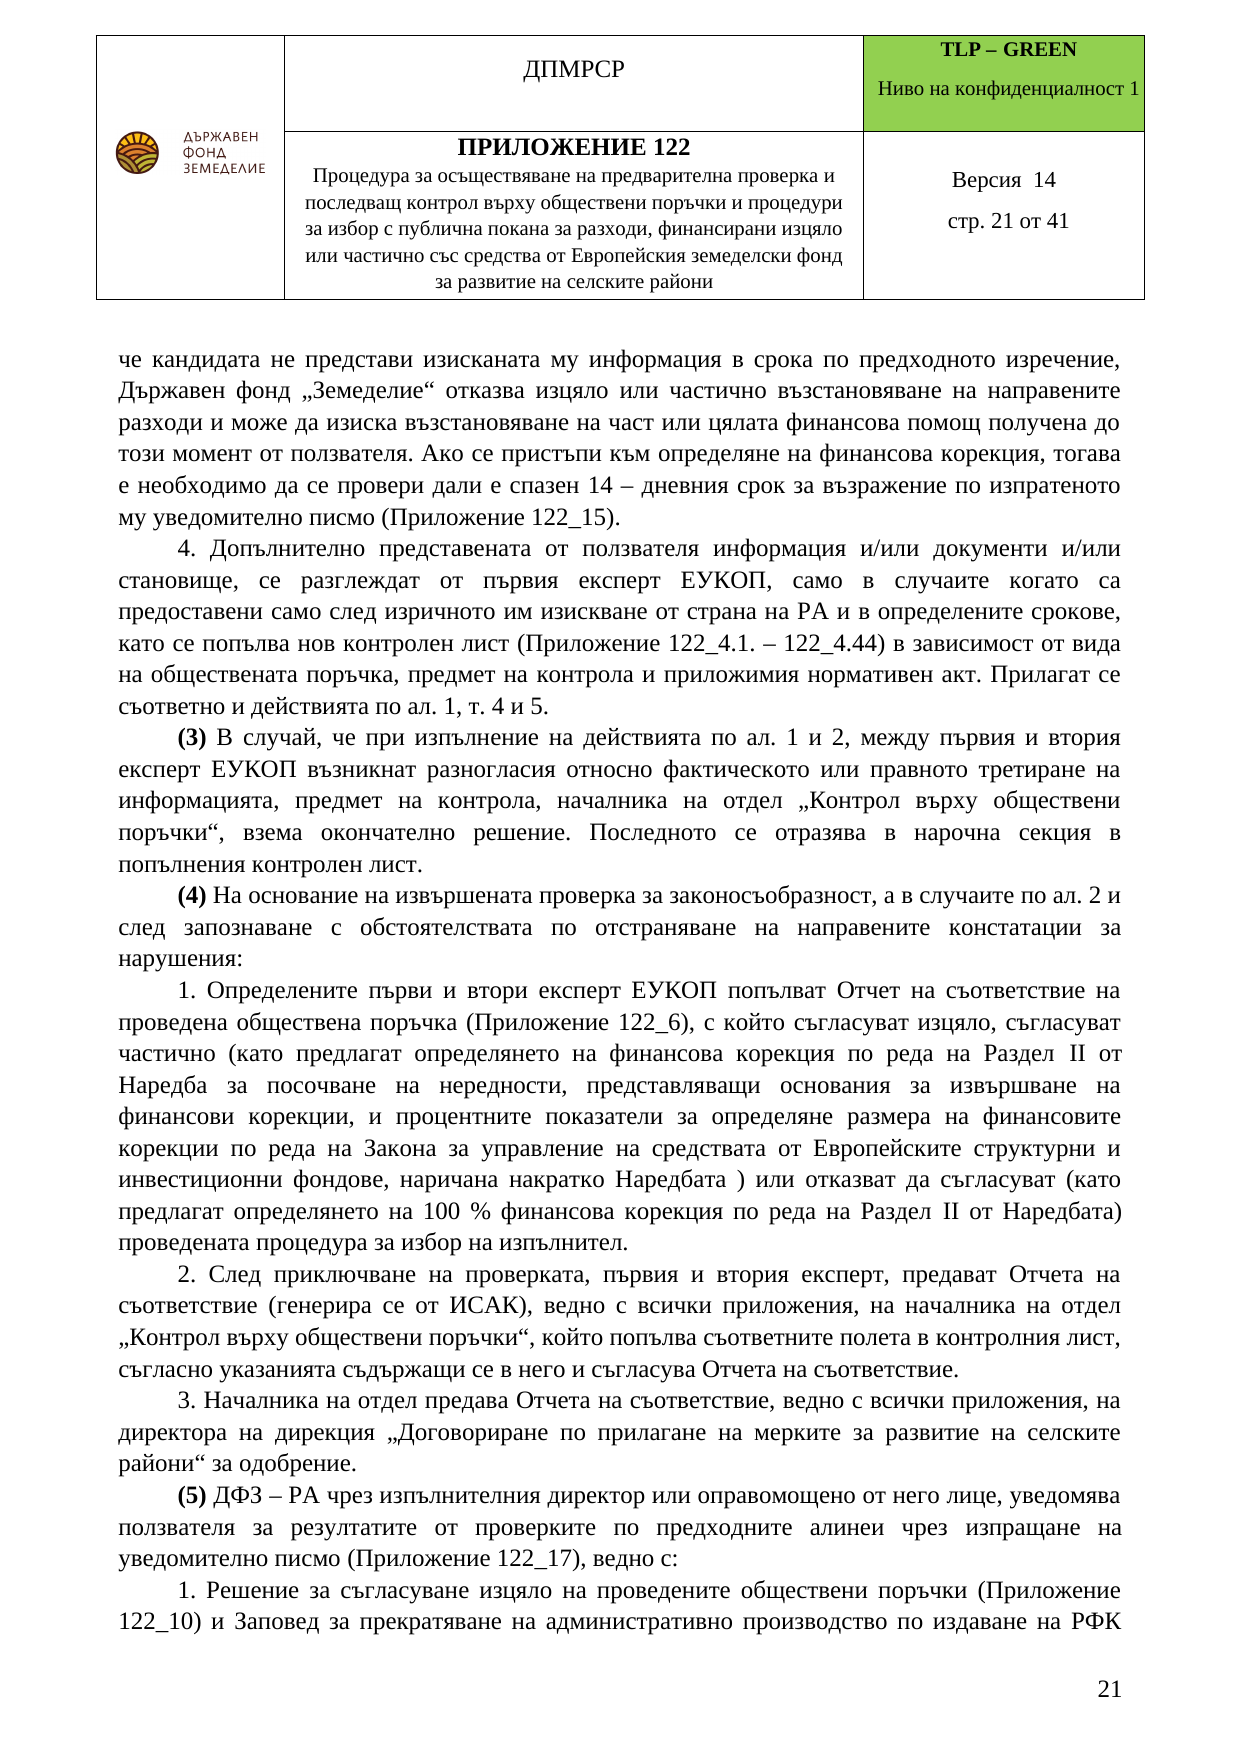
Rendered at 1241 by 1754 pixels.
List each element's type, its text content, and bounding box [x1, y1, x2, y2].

text (4) На основание на извършената проверка за законосъобразност, а в случаите по ал. 2 и след запознаване с обстоятелствата по отстраняване на направените констатации за нарушения: [118, 880, 1122, 972]
text 1. Определените първи и втори експерт ЕУКОП попълват Отчет на съответствие на проведена обществена поръчка (Приложение 122_6), с който съгласуват изцяло, съгласуват частично (като предлагат определянето на финансова корекция по реда на Раздел II от Наредба за посочване на нередности, представляващи основания за извършване на финансови корекции, и процентните показатели за определяне размера на финансовите корекции по реда на Закона за управление на средствата от Европейските структурни и инвестиционни фондове, наричана накратко Наредбата ) или отказват да съгласуват (като предлагат определянето на 100 % финансова корекция по реда на Раздел II от Наредбата) проведената процедура за избор на изпълнител. [118, 975, 1122, 1256]
text 4. Допълнително представената от ползвателя информация и/или документи и/или становище, се разглеждат от първия експерт ЕУКОП, само в случаите когато са предоставени само след изричното им изискване от страна на РА и в определените срокове, като се попълва нов контролен лист (Приложение 122_4.1. – 122_4.44) в зависимост от вида на обществената поръчка, предмет на контрола и приложимия нормативен акт. Прилагат се съответно и действията по ал. 1, т. 4 и 5. [118, 533, 1122, 720]
text 3. Началника на отдел предава Отчета на съответствие, ведно с всички приложения, на директора на дирекция „Договориране по прилагане на мерките за развитие на селските райони“ за одобрение. [118, 1385, 1122, 1477]
text (3) В случай, че при изпълнение на действията по ал. 1 и 2, между първия и втория експерт ЕУКОП възникнат разногласия относно фактическото или правното третиране на информацията, предмет на контрола, началника на отдел „Контрол върху обществени поръчки“, взема окончателно решение. Последното се отразява в нарочна секция в попълнения контролен лист. [118, 722, 1122, 877]
text 2. След приключване на проверката, първия и втория експерт, предават Отчета на съответствие (генерира се от ИСАК), ведно с всички приложения, на началника на отдел „Контрол върху обществени поръчки“, който попълва съответните полета в контролния лист, съгласно указанията съдържащи се в него и съгласува Отчета на съответствие. [118, 1259, 1122, 1382]
picture [114, 129, 267, 175]
text (5) ДФЗ – РА чрез изпълнителния директор или оправомощено от него лице, уведомява ползвателя за резултатите от проверките по предходните алинеи чрез изпращане на уведомително писмо (Приложение 122_17), ведно с: [118, 1480, 1122, 1572]
